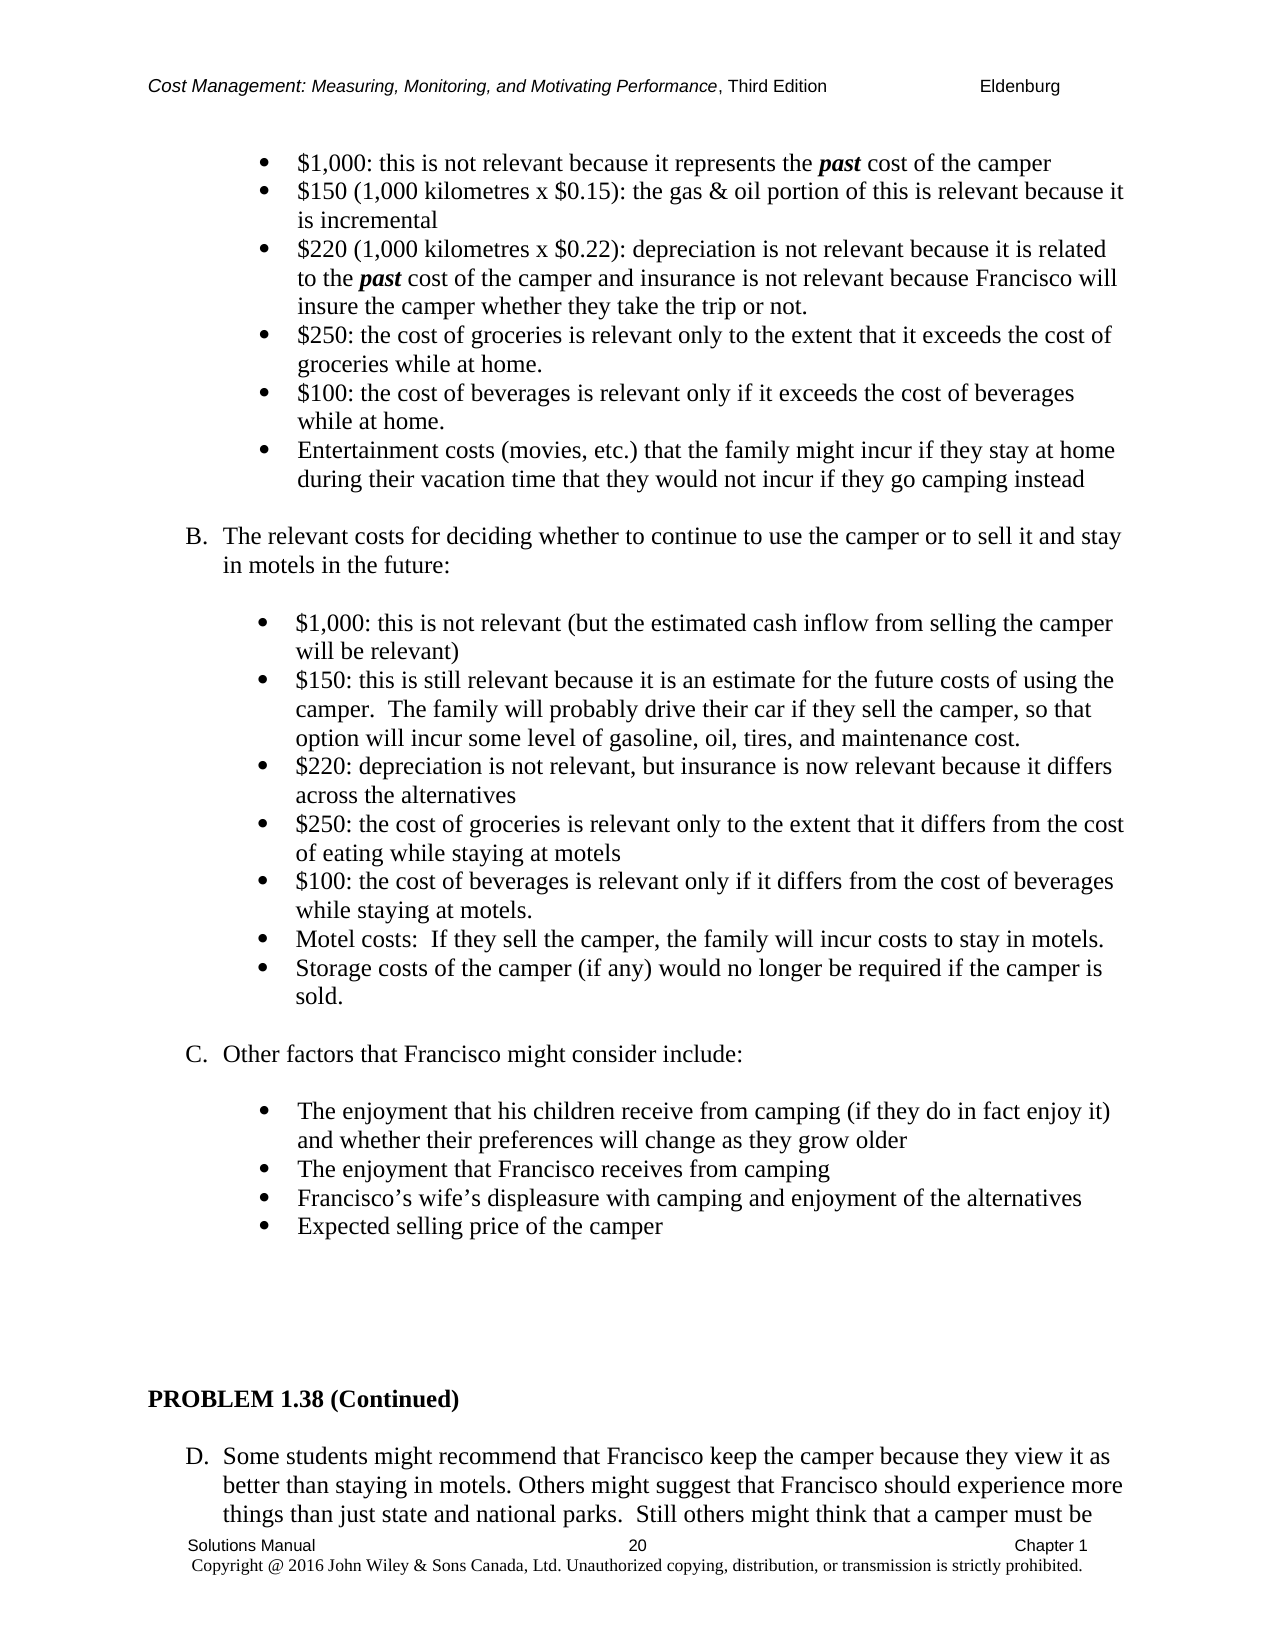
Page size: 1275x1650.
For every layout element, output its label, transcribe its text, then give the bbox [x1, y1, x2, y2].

list $250: the cost of groceries is relevant only to the extent that it differs from the cost of eating while staying at motels [258, 809, 1127, 866]
list $150 (1,000 kilometres x $0.15): the gas & oil portion of this is relevant because it is incremental [260, 176, 1127, 234]
text B. The relevant costs for deciding whether to continue to use the camper or to sell it and stay in motels in the future: [185, 521, 1127, 579]
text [185, 1441, 1127, 1528]
list Motel costs: If they sell the camper, the family will incur costs to stay in motels. [258, 924, 1127, 953]
list $100: the cost of beverages is relevant only if it differs from the cost of beverages while staying at motels. [258, 866, 1127, 924]
list Entertainment costs (movies, etc.) that the family might incur if they stay at home during their vacation time that they would not incur if they go camping instead [260, 435, 1127, 493]
list The enjoyment that his children receive from camping (if they do in fact enjoy it) and whether their preferences will change as they grow older [260, 1096, 1127, 1154]
list $250: the cost of groceries is relevant only to the extent that it exceeds the cost of groceries while at home. [260, 320, 1127, 378]
list $220 (1,000 kilometres x $0.22): depreciation is not relevant because it is related to the past cost of the camper and insurance is not relevant because Francisco will insure the camper whether they take the trip or not. [260, 234, 1127, 320]
list $220: depreciation is not relevant, but insurance is now relevant because it differs across the alternatives [258, 751, 1127, 809]
list $1,000: this is not relevant because it represents the past cost of the camper [260, 148, 1127, 176]
list The enjoyment that Francisco receives from camping [260, 1154, 1127, 1183]
text PROBLEM 1.38 (Continued) [148, 1384, 1127, 1413]
text C. Other factors that Francisco might consider include: [185, 1039, 1127, 1068]
list $100: the cost of beverages is relevant only if it exceeds the cost of beverages while at home. [260, 378, 1127, 435]
list Francisco’s wife’s displeasure with camping and enjoyment of the alternatives [260, 1183, 1127, 1211]
list Expected selling price of the camper [260, 1211, 1127, 1240]
list Storage costs of the camper (if any) would no longer be required if the camper is sold. [258, 953, 1127, 1010]
list $150: this is still relevant because it is an estimate for the future costs of using the camper. The family will probably drive their car if they sell the camper, so that option will incur some level of gasoline, oil, tires, and maintenance cost. [258, 665, 1127, 751]
list $1,000: this is not relevant (but the estimated cash inflow from selling the camper will be relevant) [258, 608, 1127, 665]
